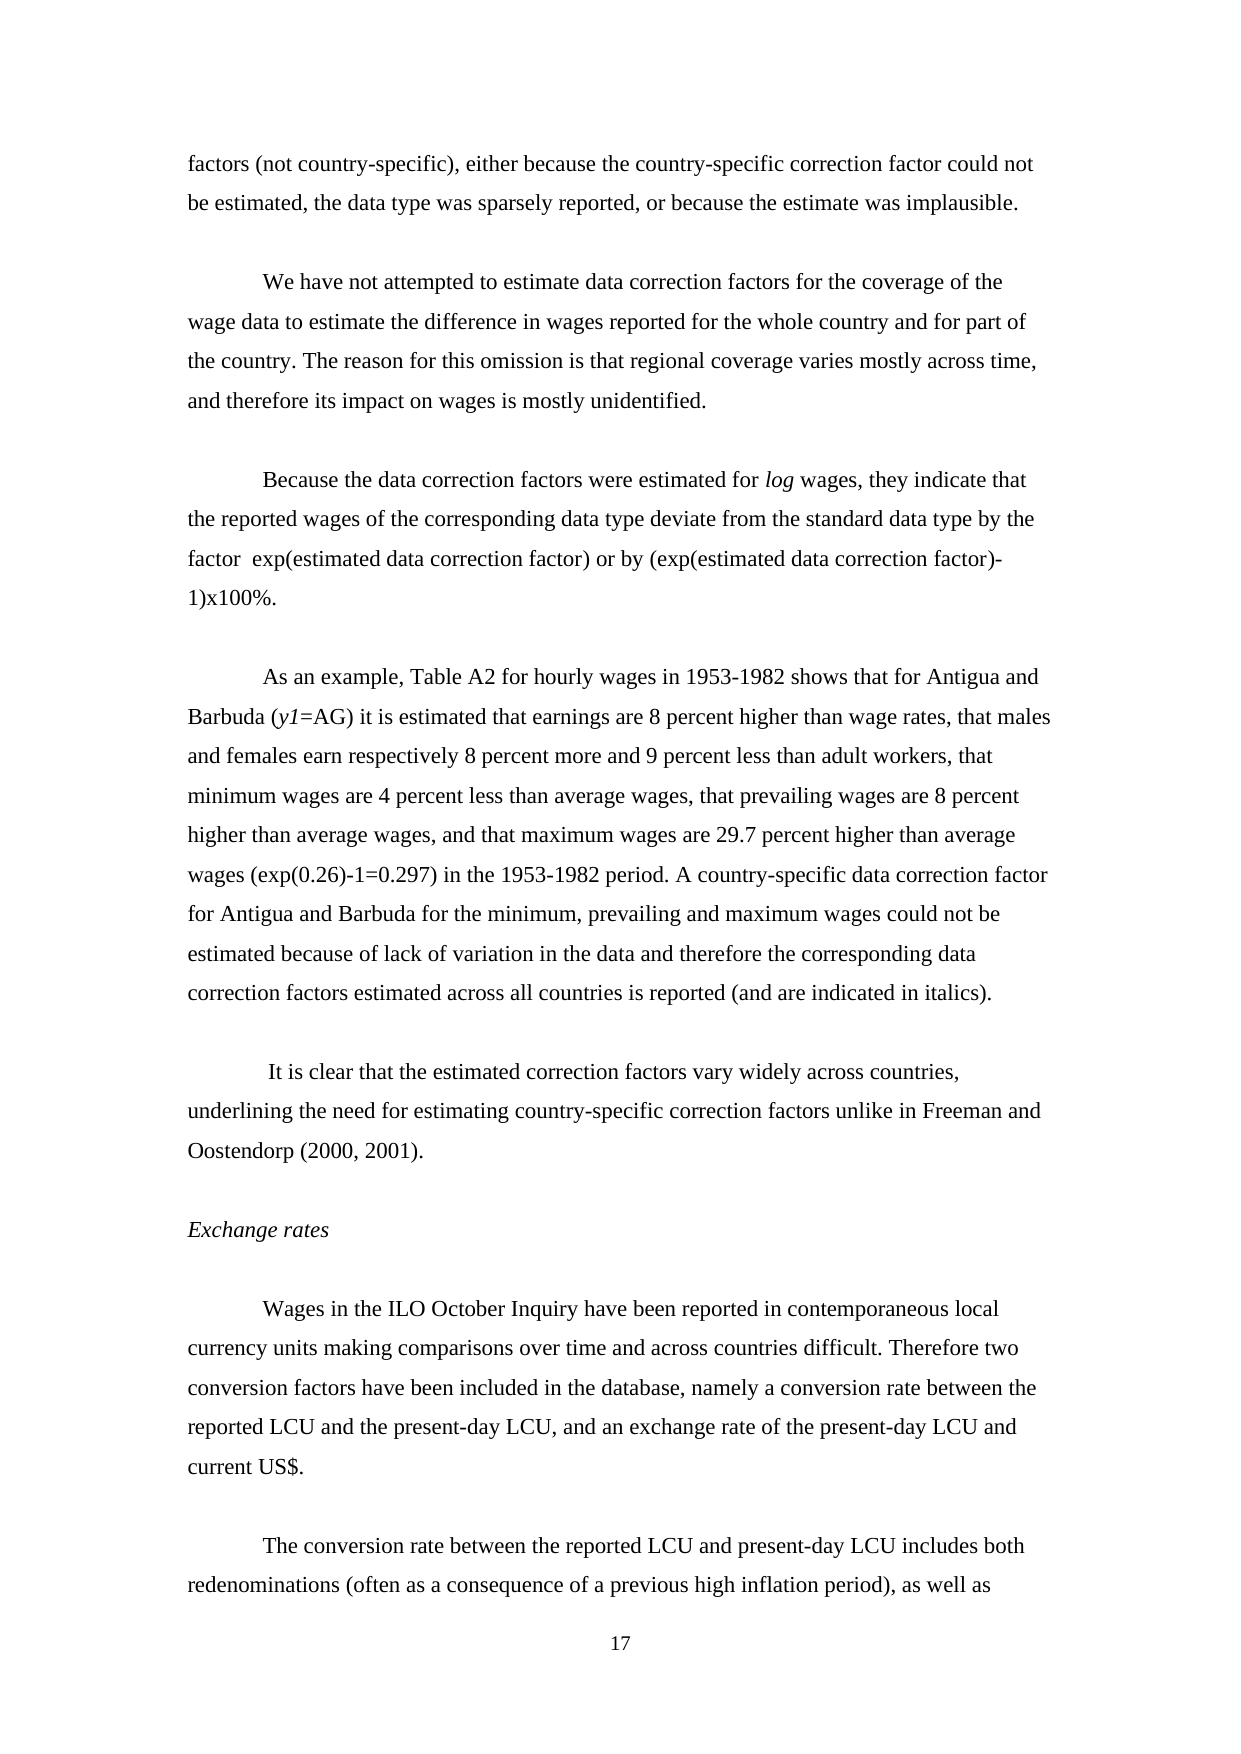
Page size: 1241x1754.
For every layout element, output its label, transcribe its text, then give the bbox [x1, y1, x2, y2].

text As an example, Table A2 for hourly wages in 1953-1982 shows that for Antigua and Barbuda (y1=AG) it is estimated that earnings are 8 percent higher than wage rates, that males and females earn respectively 8 percent more and 9 percent less than adult workers, that minimum wages are 4 percent less than average wages, that prevailing wages are 8 percent higher than average wages, and that maximum wages are 29.7 percent higher than average wages (exp(0.26)-1=0.297) in the 1953-1982 period. A country-specific data correction factor for Antigua and Barbuda for the minimum, prevailing and maximum wages could not be estimated because of lack of variation in the data and therefore the corresponding data correction factors estimated across all countries is reported (and are indicated in italics). [187, 663, 1053, 1005]
text It is clear that the estimated correction factors vary widely across countries, underlining the need for estimating country-specific correction factors unlike in Freeman and Oostendorp (2000, 2001). [187, 1058, 1053, 1163]
text Wages in the ILO October Inquiry have been reported in contemporaneous local currency units making comparisons over time and across countries difficult. Therefore two conversion factors have been included in the database, namely a conversion rate between the reported LCU and the present-day LCU, and an exchange rate of the present-day LCU and current US$. [187, 1295, 1053, 1479]
text Because the data correction factors were estimated for log wages, they indicate that the reported wages of the corresponding data type deviate from the standard data type by the factor exp(estimated data correction factor) or by (exp(estimated data correction factor)-1)x100%. [187, 466, 1053, 611]
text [187, 1532, 1053, 1598]
text We have not attempted to estimate data correction factors for the coverage of the wage data to estimate the difference in wages reported for the whole country and for part of the country. The reason for this omission is that regional coverage varies mostly across time, and therefore its impact on wages is mostly unidentified. [187, 268, 1053, 413]
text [187, 150, 1053, 216]
text Exchange rates [187, 1216, 1053, 1242]
